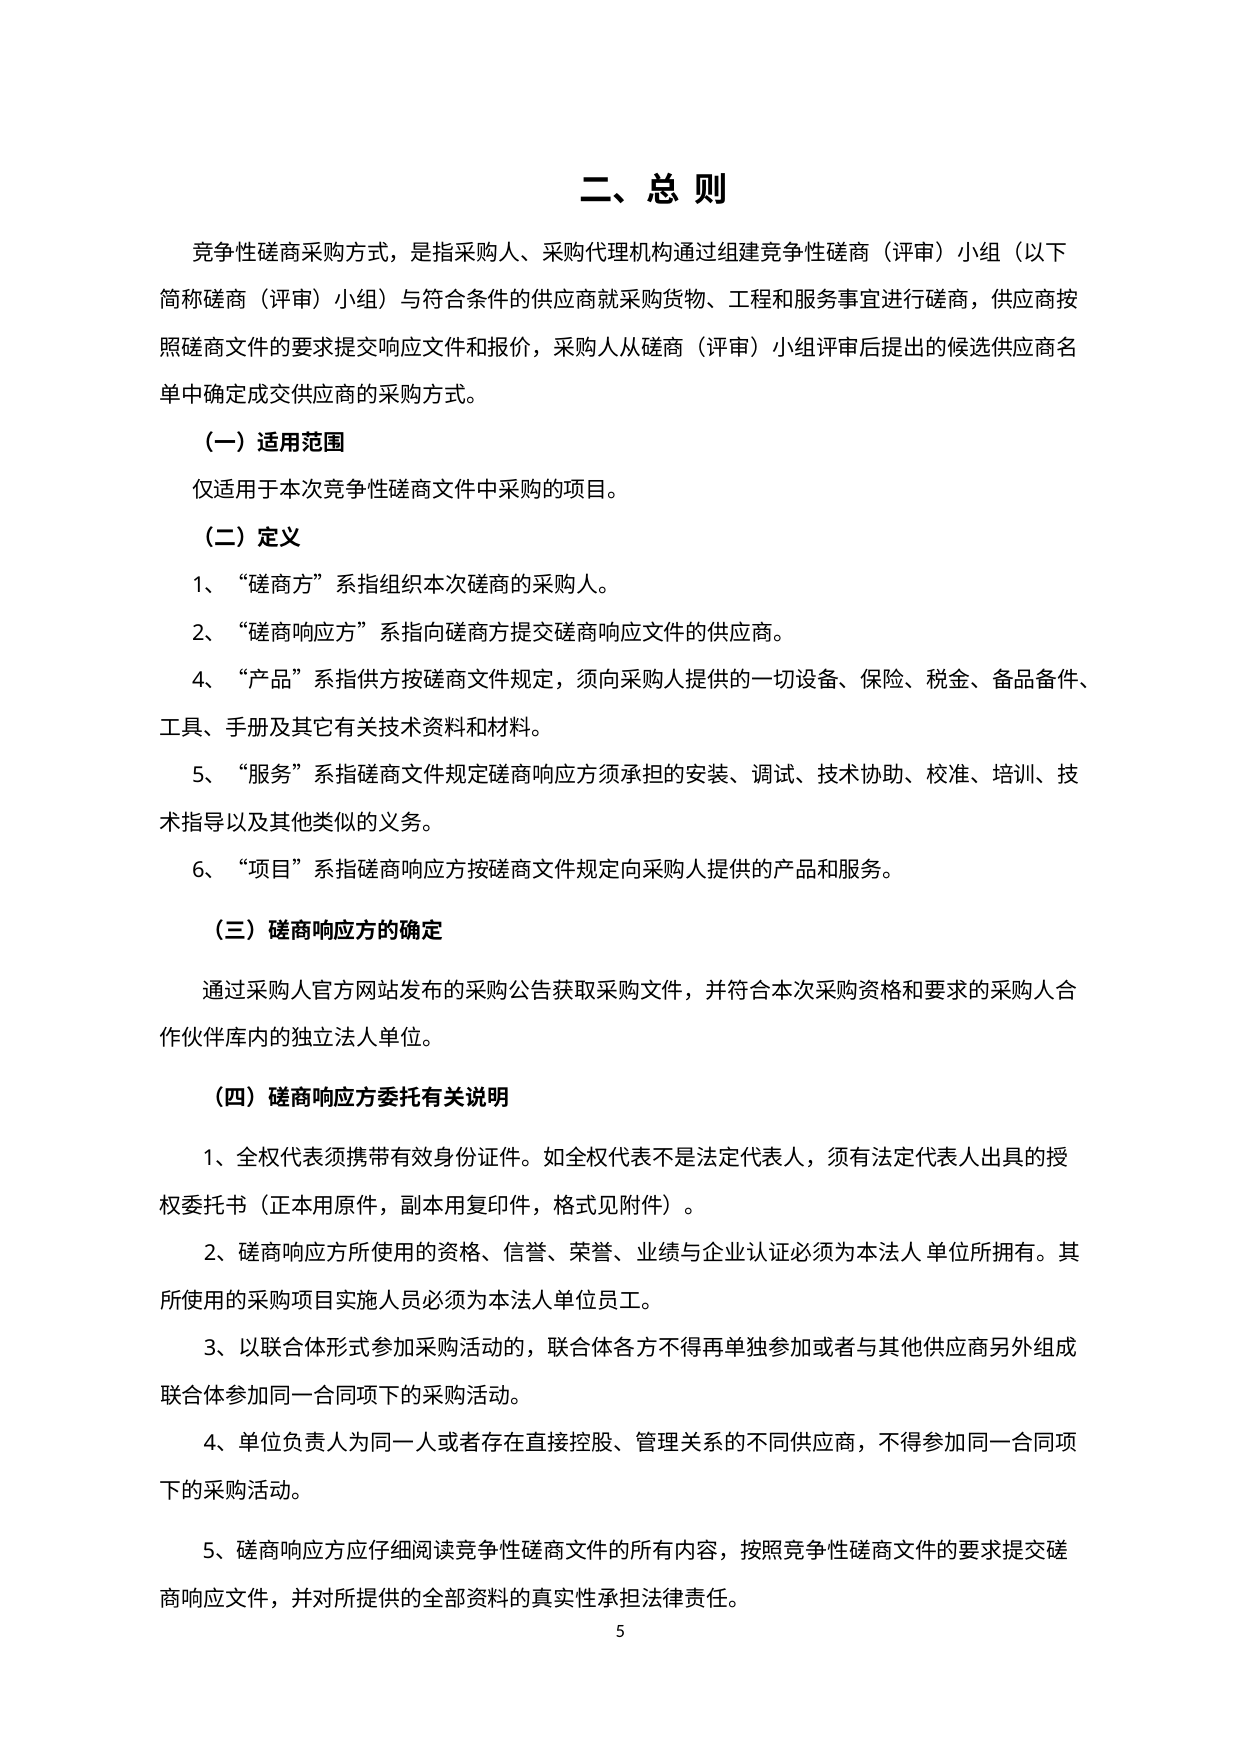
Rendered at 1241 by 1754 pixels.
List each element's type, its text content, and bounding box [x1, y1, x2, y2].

text 5、“服务”系指磋商文件规定磋商响应方须承担的安装、调试、技术协助、校准、培训、技术指导以及其他类似的义务。 [159, 757, 1081, 837]
text 二、总 则 [159, 162, 1081, 211]
text 2、磋商响应方所使用的资格、信誉、荣誉、业绩与企业认证必须为本法人单位所拥有。其所使用的采购项目实施人员必须为本法人单位员工。 [160, 1235, 1081, 1314]
text 4、单位负责人为同一人或者存在直接控股、管理关系的不同供应商，不得参加同一合同项下的采购活动。 [159, 1425, 1081, 1505]
text 1、“磋商方”系指组织本次磋商的采购人。 [159, 567, 1081, 599]
text 2、“磋商响应方”系指向磋商方提交磋商响应文件的供应商。 [159, 615, 1081, 646]
text 4、“产品”系指供方按磋商文件规定，须向采购人提供的一切设备、保险、税金、备品备件、工具、手册及其它有关技术资料和材料。 [159, 662, 1081, 742]
text （一）适用范围 [159, 424, 1081, 456]
text 通过采购人官方网站发布的采购公告获取采购文件，并符合本次采购资格和要求的采购人合作伙伴库内的独立法人单位。 [159, 973, 1081, 1052]
text 6、“项目”系指磋商响应方按磋商文件规定向采购人提供的产品和服务。 [159, 852, 1081, 884]
text 3、以联合体形式参加采购活动的，联合体各方不得再单独参加或者与其他供应商另外组成联合体参加同一合同项下的采购活动。 [160, 1330, 1081, 1409]
text 仅适用于本次竞争性磋商文件中采购的项目。 [159, 472, 1081, 504]
text 5、磋商响应方应仔细阅读竞争性磋商文件的所有内容，按照竞争性磋商文件的要求提交磋商响应文件，并对所提供的全部资料的真实性承担法律责任。 [159, 1533, 1081, 1612]
text （三）磋商响应方的确定 [159, 913, 1081, 944]
text 竞争性磋商采购方式，是指采购人、采购代理机构通过组建竞争性磋商（评审）小组（以下简称磋商（评审）小组）与符合条件的供应商就采购货物、工程和服务事宜进行磋商，供应商按照磋商文件的要求提交响应文件和报价，采购人从磋商（评审）小组评审后提出的候选供应商名单中确定成交供应商的采购方式。 [159, 234, 1081, 409]
text （四）磋商响应方委托有关说明 [159, 1080, 1081, 1112]
text （二）定义 [159, 519, 1081, 551]
text 1、全权代表须携带有效身份证件。如全权代表不是法定代表人，须有法定代表人出具的授权委托书（正本用原件，副本用复印件，格式见附件）。 [159, 1140, 1081, 1219]
